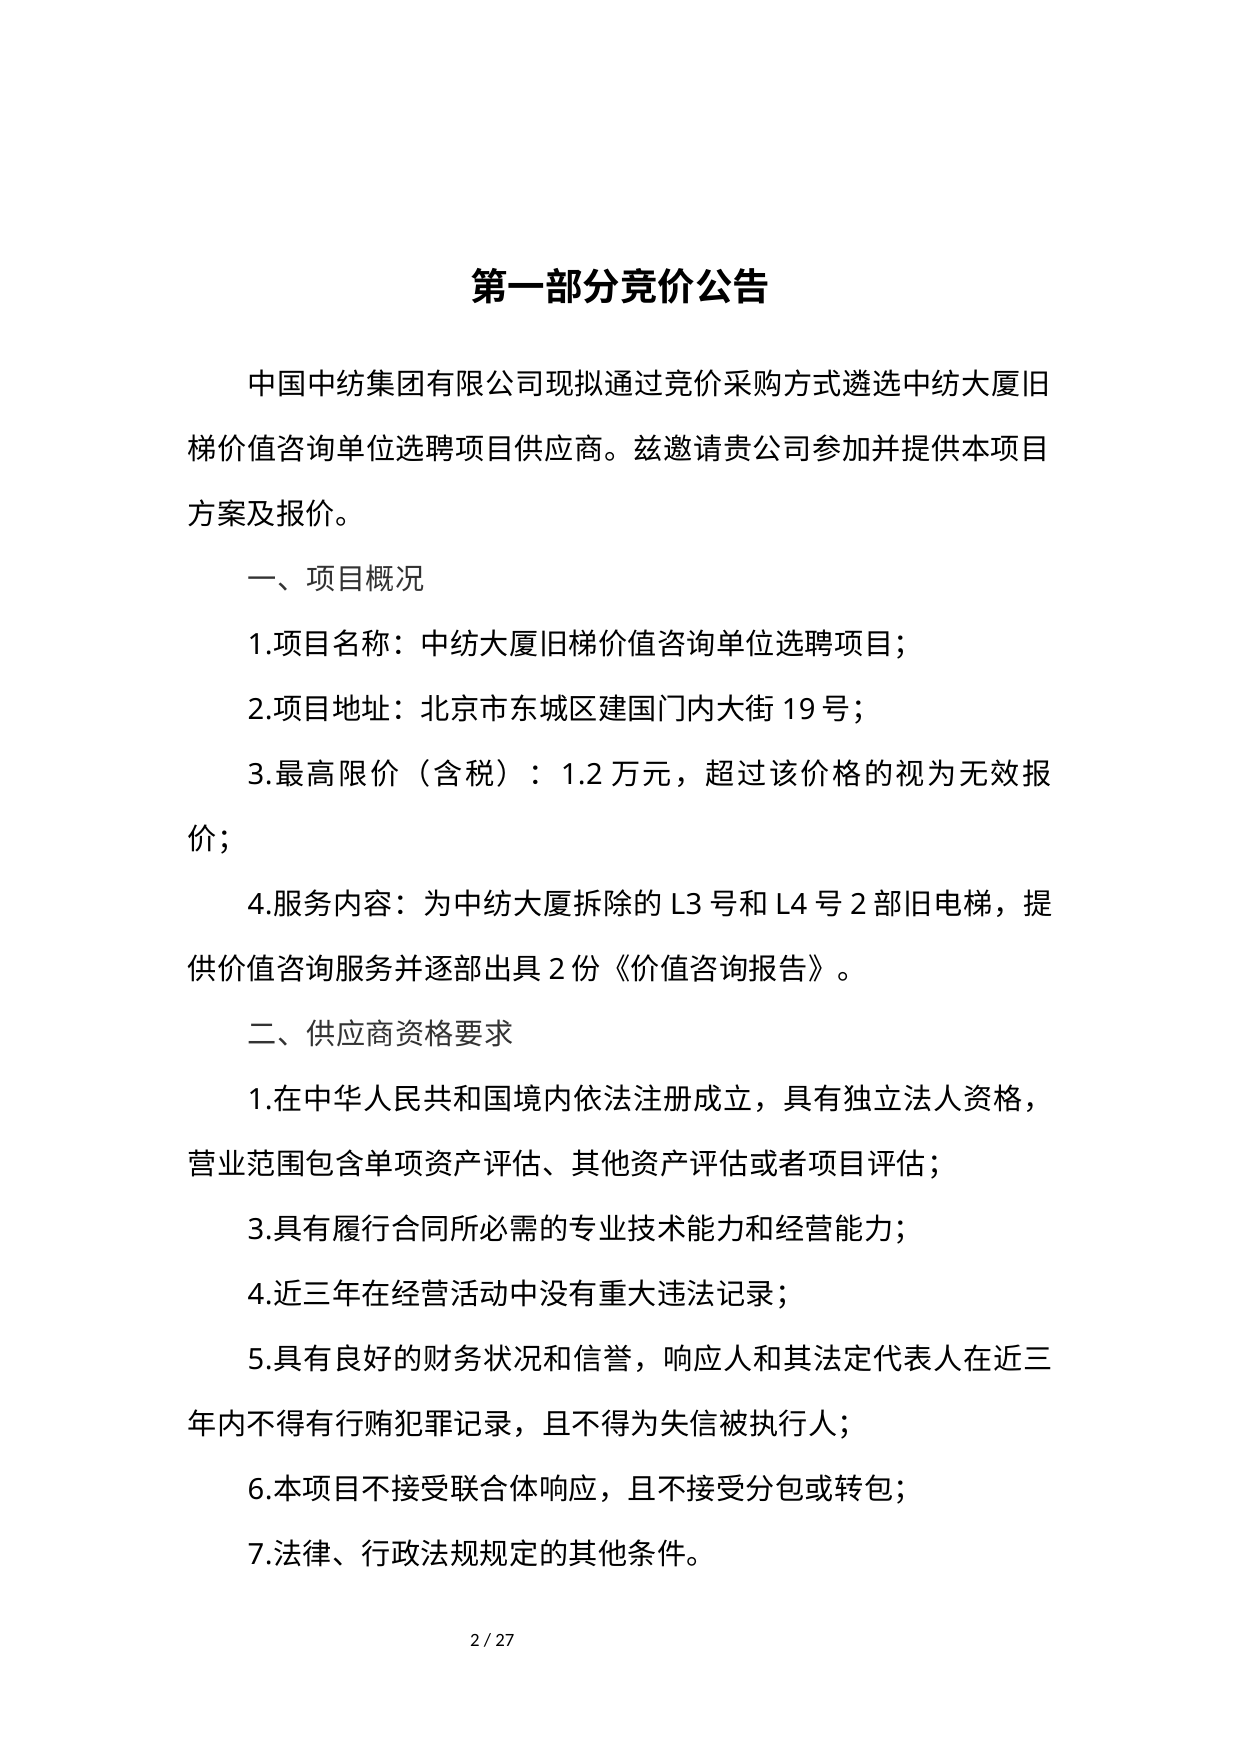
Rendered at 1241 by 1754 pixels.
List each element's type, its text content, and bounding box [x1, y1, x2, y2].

text 3.最高限价（含税）：1.2万元，超过该价格的视为无效报价； [187, 739, 1053, 869]
text 中国中纺集团有限公司现拟通过竞价采购方式遴选中纺大厦旧梯价值咨询单位选聘项目供应商。兹邀请贵公司参加并提供本项目方案及报价。 [187, 349, 1053, 544]
text 二、供应商资格要求 [187, 999, 1053, 1064]
text 4.服务内容：为中纺大厦拆除的L3号和L4号2部旧电梯，提供价值咨询服务并逐部出具2份《价值咨询报告》。 [187, 869, 1053, 999]
text 6.本项目不接受联合体响应，且不接受分包或转包； [187, 1454, 1053, 1519]
title 第一部分竞价公告 [187, 252, 1053, 317]
text 7.法律、行政法规规定的其他条件。 [187, 1519, 1053, 1584]
text 4.近三年在经营活动中没有重大违法记录； [187, 1259, 1053, 1324]
text 3.具有履行合同所必需的专业技术能力和经营能力； [187, 1194, 1053, 1259]
text 1.在中华人民共和国境内依法注册成立，具有独立法人资格，营业范围包含单项资产评估、其他资产评估或者项目评估； [187, 1064, 1053, 1194]
text 一、项目概况 [187, 544, 1053, 609]
text 1.项目名称：中纺大厦旧梯价值咨询单位选聘项目； [187, 609, 1053, 674]
text 2.项目地址：北京市东城区建国门内大街19号； [187, 674, 1053, 739]
text 5.具有良好的财务状况和信誉，响应人和其法定代表人在近三年内不得有行贿犯罪记录，且不得为失信被执行人； [187, 1324, 1053, 1454]
